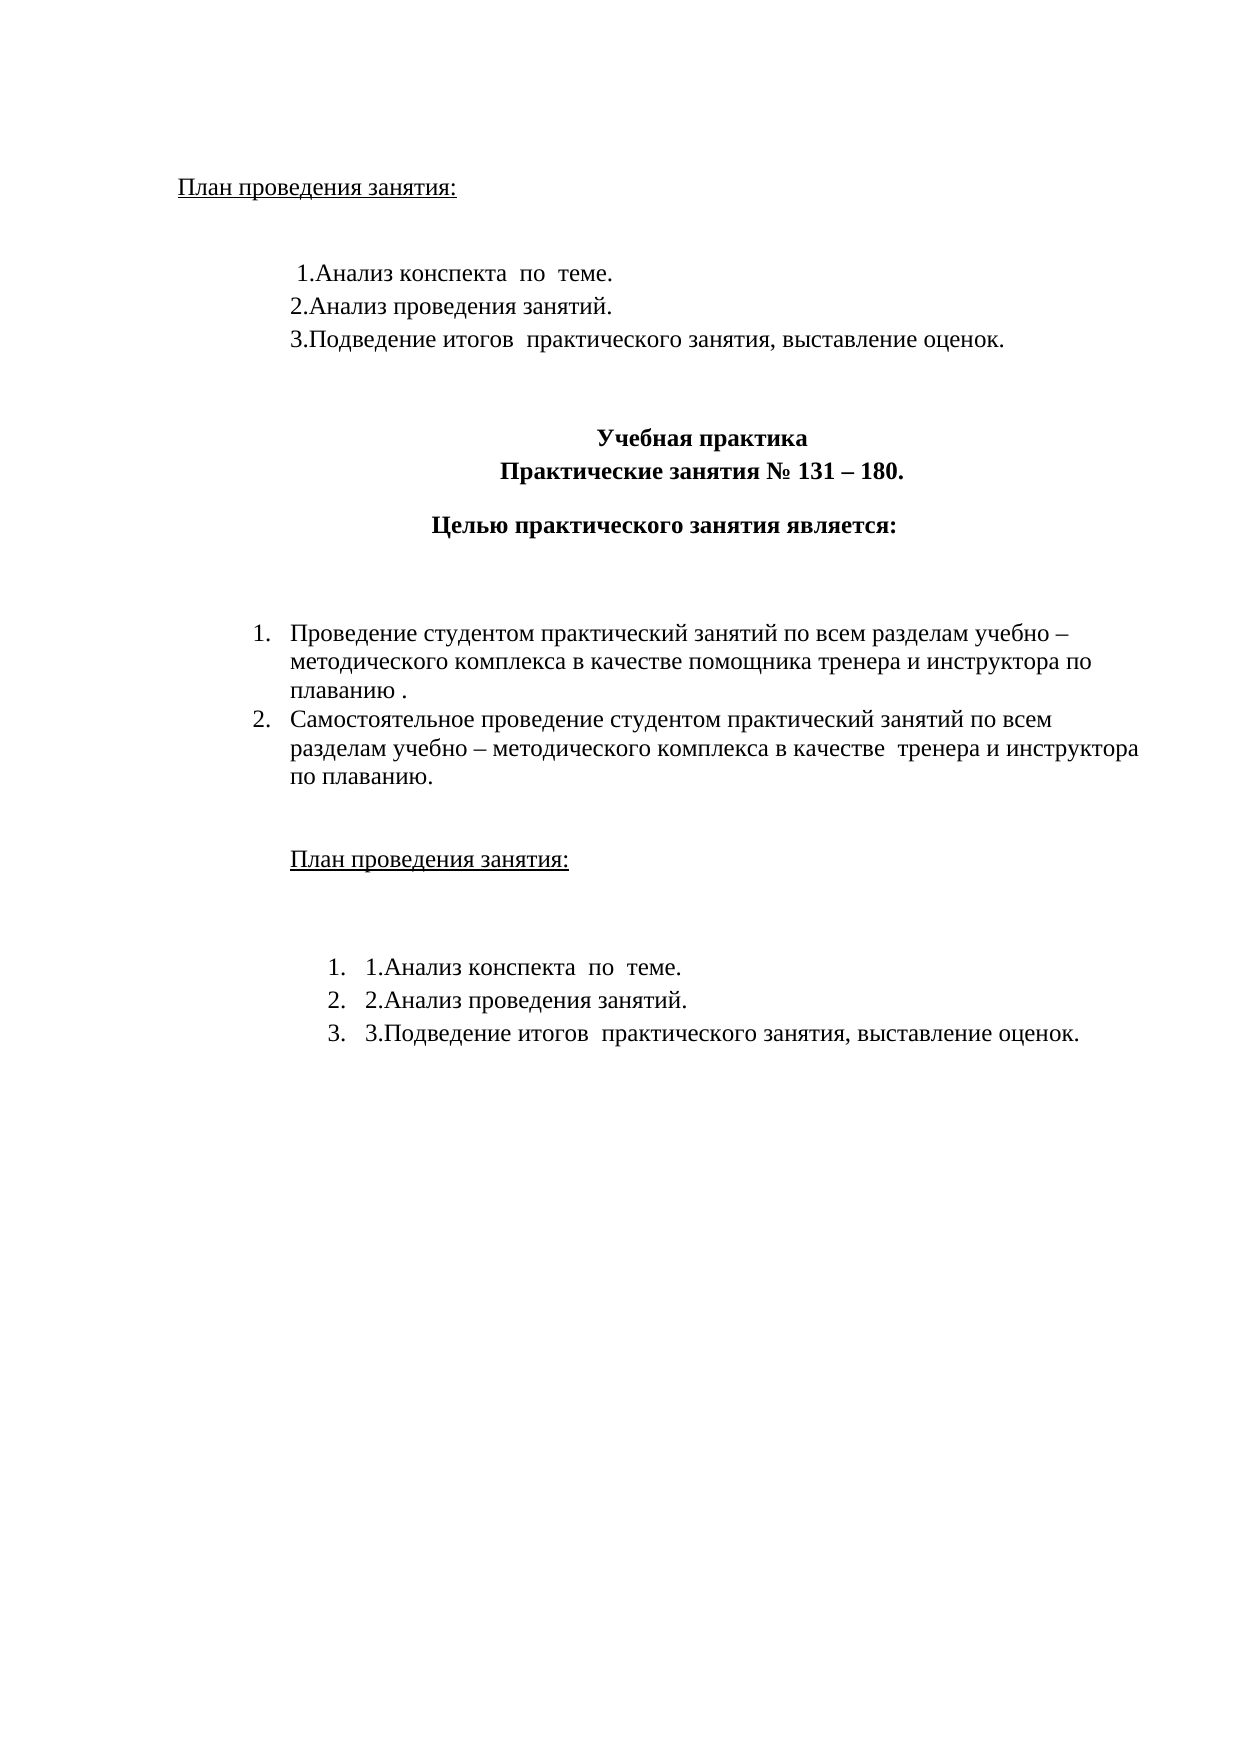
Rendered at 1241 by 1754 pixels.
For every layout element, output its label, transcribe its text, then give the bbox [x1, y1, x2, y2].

list 1.Анализ конспекта по теме. [290, 258, 1152, 287]
list 2.Анализ проведения занятий. [252, 291, 1152, 320]
list Самостоятельное проведение студентом практический занятий по всем разделам учебно – методического комплекса в качестве тренера и инструктора по плаванию. [252, 704, 1152, 790]
text Целью практического занятия является: [177, 510, 1152, 539]
list Учебная практика [252, 423, 1152, 452]
list Проведение студентом практический занятий по всем разделам учебно – методического комплекса в качестве помощника тренера и инструктора по плаванию . [252, 618, 1152, 704]
text План проведения занятия: [290, 844, 1152, 873]
list 3.Подведение итогов практического занятия, выставление оценок. [252, 324, 1152, 353]
list 2.Анализ проведения занятий. [327, 985, 1152, 1013]
list 1.Анализ конспекта по теме. [327, 952, 1152, 981]
text План проведения занятия: [177, 172, 1152, 201]
list Практические занятия № 131 – 180. [252, 456, 1152, 485]
list 3.Подведение итогов практического занятия, выставление оценок. [327, 1018, 1152, 1047]
